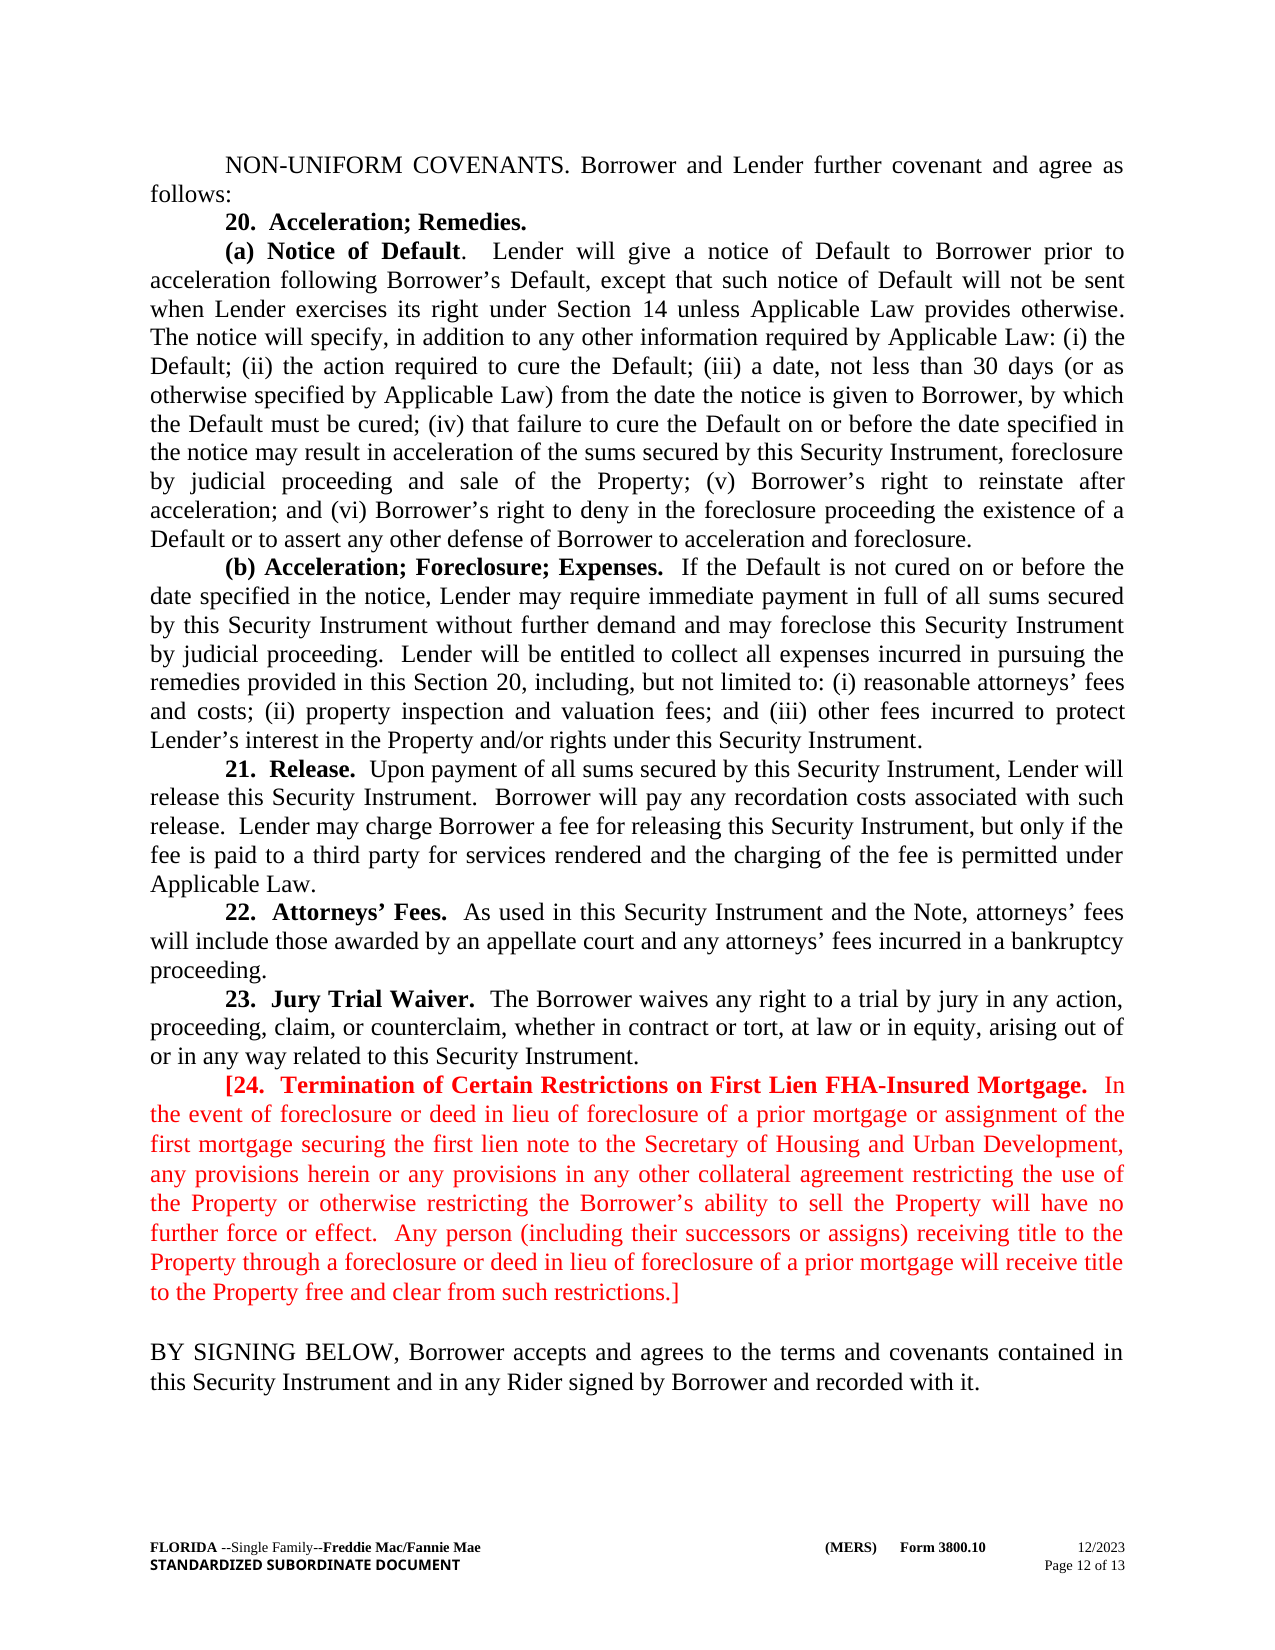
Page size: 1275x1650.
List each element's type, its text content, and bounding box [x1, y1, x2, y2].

text (a) Notice of Default. Lender will give a notice of Default to Borrower prior to acceleration following Borrower’s Default, except that such notice of Default will not be sent when Lender exercises its right under Section 14 unless Applicable Law provides otherwise. The notice will specify, in addition to any other information required by Applicable Law: (i) the Default; (ii) the action required to cure the Default; (iii) a date, not less than 30 days (or as otherwise specified by Applicable Law) from the date the notice is given to Borrower, by which the Default must be cured; (iv) that failure to cure the Default on or before the date specified in the notice may result in acceleration of the sums secured by this Security Instrument, foreclosure by judicial proceeding and sale of the Property; (v) Borrower’s right to reinstate after acceleration; and (vi) Borrower’s right to deny in the foreclosure proceeding the existence of a Default or to assert any other defense of Borrower to acceleration and foreclosure. [150, 236, 1125, 552]
text 22. Attorneys’ Fees. As used in this Security Instrument and the Note, attorneys’ fees will include those awarded by an appellate court and any attorneys’ fees incurred in a bankruptcy proceeding. [150, 897, 1125, 984]
text [24. Termination of Certain Restrictions on First Lien FHA-Insured Mortgage. In the event of foreclosure or deed in lieu of foreclosure of a prior mortgage or assignment of the first mortgage securing the first lien note to the Secretary of Housing and Urban Development, any provisions herein or any provisions in any other collateral agreement restricting the use of the Property or otherwise restricting the Borrower’s ability to sell the Property will have no further force or effect. Any person (including their successors or assigns) receiving title to the Property through a foreclosure or deed in lieu of foreclosure of a prior mortgage will receive title to the Property free and clear from such restrictions.] [150, 1070, 1125, 1306]
text 23. Jury Trial Waiver. The Borrower waives any right to a trial by jury in any action, proceeding, claim, or counterclaim, whether in contract or tort, at law or in equity, arising out of or in any way related to this Security Instrument. [150, 984, 1125, 1070]
text NON-UNIFORM COVENANTS. Borrower and Lender further covenant and agree as follows: [150, 150, 1125, 207]
text (b) Acceleration; Foreclosure; Expenses. If the Default is not cured on or before the date specified in the notice, Lender may require immediate payment in full of all sums secured by this Security Instrument without further demand and may foreclose this Security Instrument by judicial proceeding. Lender will be entitled to collect all expenses incurred in pursuing the remedies provided in this Section 20, including, but not limited to: (i) reasonable attorneys’ fees and costs; (ii) property inspection and valuation fees; and (iii) other fees incurred to protect Lender’s interest in the Property and/or rights under this Security Instrument. [150, 552, 1125, 754]
text 20. Acceleration; Remedies. [150, 207, 1125, 236]
text 21. Release. Upon payment of all sums secured by this Security Instrument, Lender will release this Security Instrument. Borrower will pay any recordation costs associated with such release. Lender may charge Borrower a fee for releasing this Security Instrument, but only if the fee is paid to a third party for services rendered and the charging of the fee is permitted under Applicable Law. [150, 754, 1125, 897]
text BY SIGNING BELOW, Borrower accepts and agrees to the terms and covenants contained in this Security Instrument and in any Rider signed by Borrower and recorded with it. [150, 1337, 1125, 1396]
